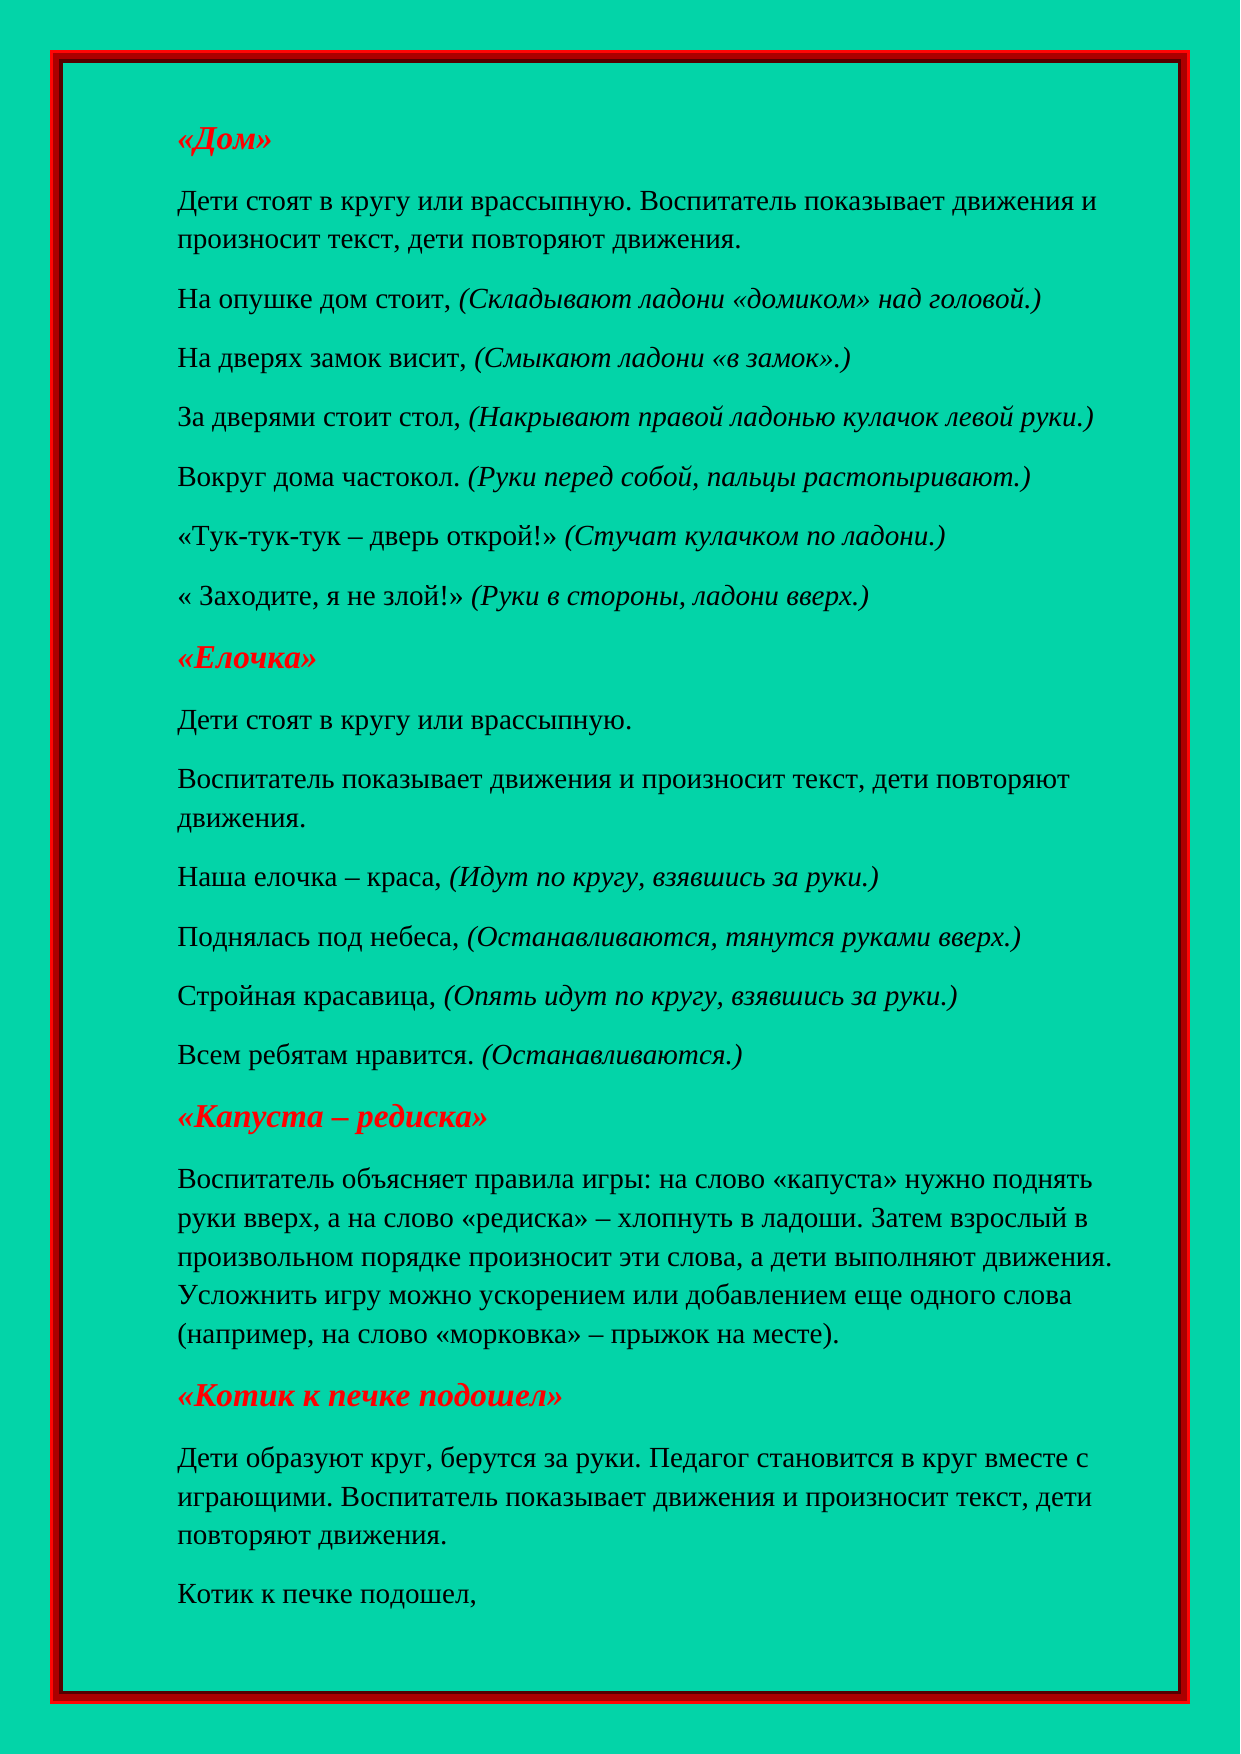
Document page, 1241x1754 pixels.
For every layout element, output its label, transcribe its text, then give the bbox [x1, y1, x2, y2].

text Вокруг дома частокол. (Руки перед собой, пальцы растопыривают.) [177, 459, 1152, 492]
text Воспитатель показывает движения и произносит текст, дети повторяют движения. [177, 761, 1152, 833]
text Стройная красавица, (Опять идут по кругу, взявшись за руки.) [177, 978, 1152, 1012]
text Воспитатель объясняет правила игры: на слово «капуста» нужно поднять руки вверх, а на слово «редиска» – хлопнуть в ладоши. Затем взрослый в произвольном порядке произносит эти слова, а дети выполняют движения. Усложнить игру можно ускорением или добавлением еще одного слова (например, на слово «морковка» – прыжок на месте). [177, 1162, 1152, 1349]
text На опушке дом стоит, (Складывают ладони «домиком» над головой.) [177, 281, 1152, 314]
text За дверями стоит стол, (Накрывают правой ладонью кулачок левой руки.) [177, 399, 1152, 433]
text Наша елочка – краса, (Идут по кругу, взявшись за руки.) [177, 859, 1152, 893]
text «Дом» [177, 118, 1152, 156]
text Дети стоят в кругу или врассыпную. [177, 702, 1152, 736]
text Поднялась под небеса, (Останавливаются, тянутся руками вверх.) [177, 919, 1152, 952]
text «Капуста – редиска» [177, 1097, 1152, 1135]
text «Тук-тук-тук – дверь открой!» (Стучат кулачком по ладони.) [177, 518, 1152, 552]
text « Заходите, я не злой!» (Руки в стороны, ладони вверх.) [177, 578, 1152, 611]
text Всем ребятам нравится. (Останавливаются.) [177, 1037, 1152, 1071]
text Дети стоят в кругу или врассыпную. Воспитатель показывает движения и произносит текст, дети повторяют движения. [177, 183, 1152, 255]
text Дети образуют круг, берутся за руки. Педагог становится в круг вместе с играющими. Воспитатель показывает движения и произносит текст, дети повторяют движения. [177, 1440, 1152, 1551]
text Котик к печке подошел, [177, 1577, 1152, 1610]
text На дверях замок висит, (Смыкают ладони «в замок».) [177, 340, 1152, 374]
text «Котик к печке подошел» [177, 1375, 1152, 1413]
text «Елочка» [177, 637, 1152, 675]
